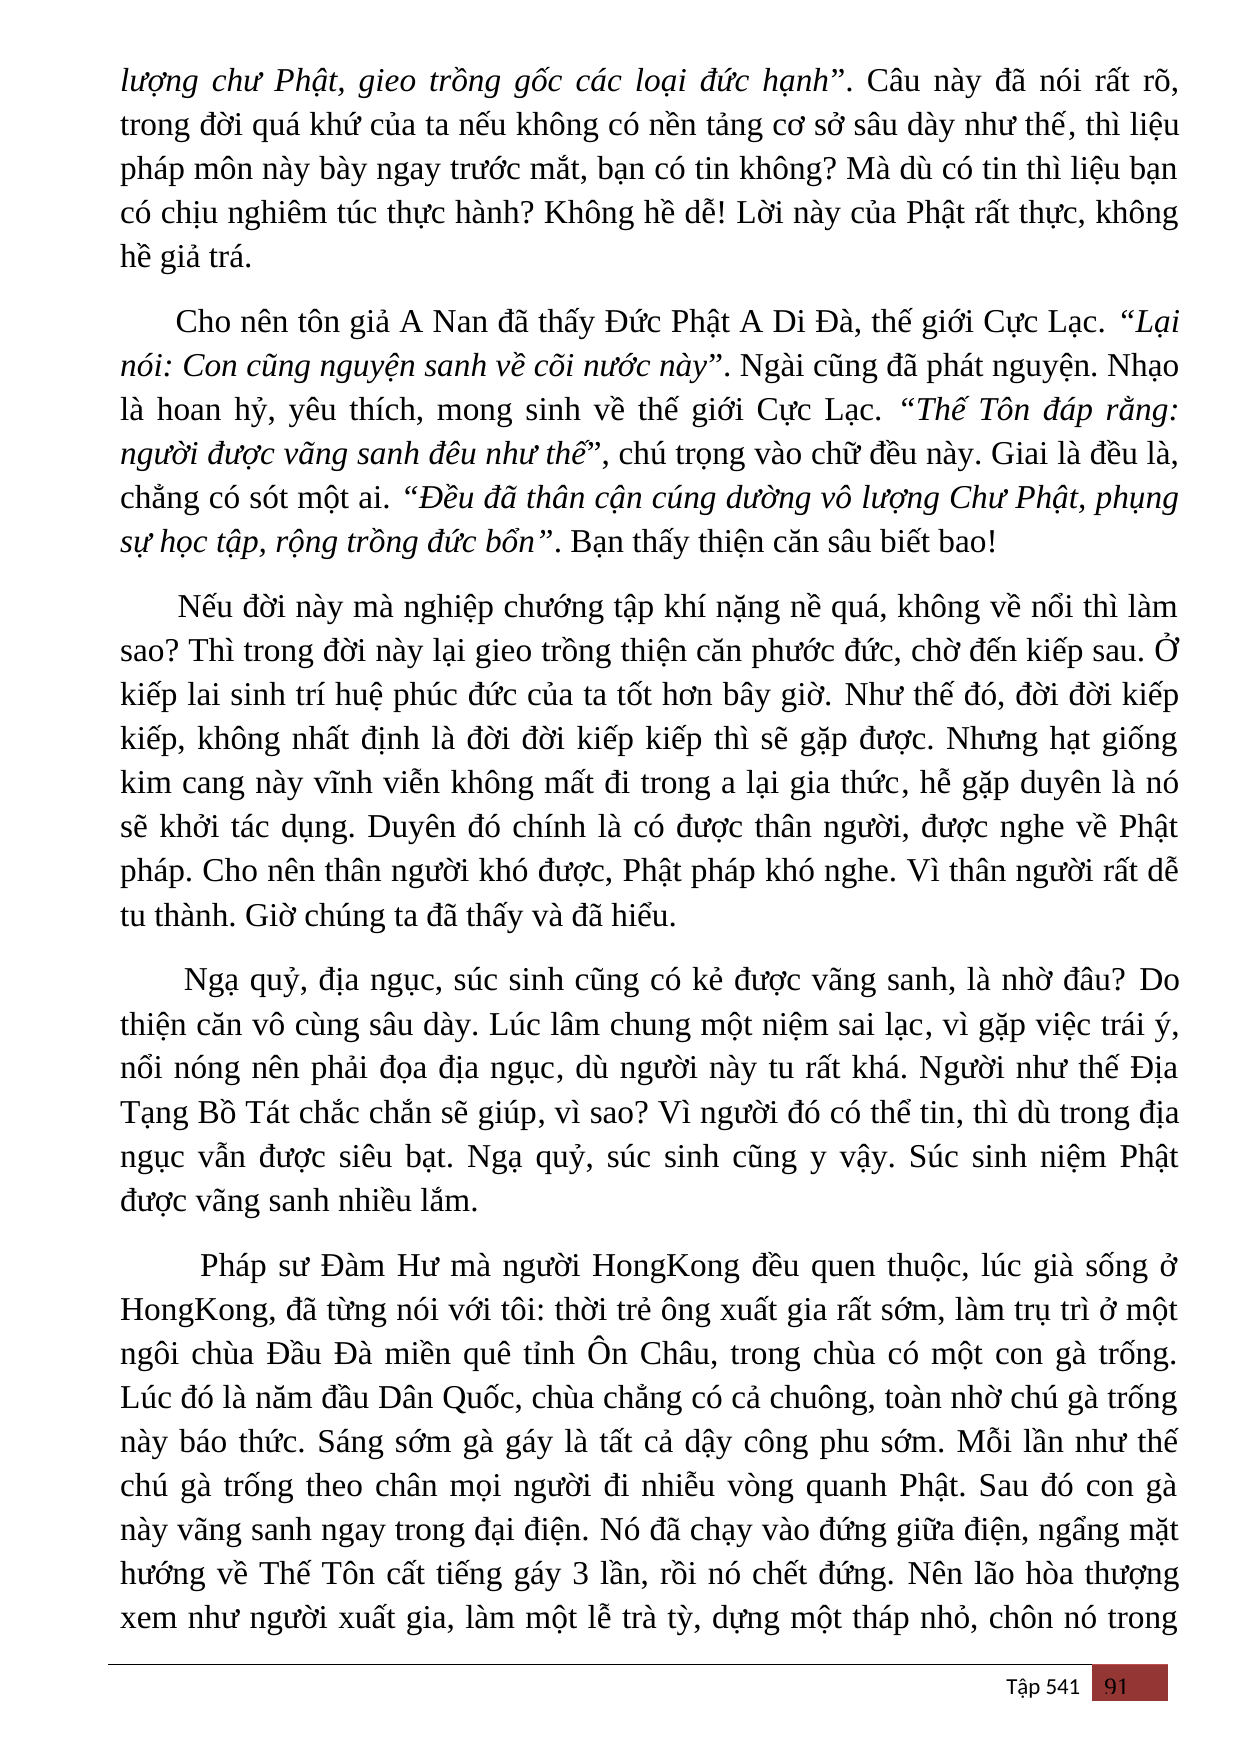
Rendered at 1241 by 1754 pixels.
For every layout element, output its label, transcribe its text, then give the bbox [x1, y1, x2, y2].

text Cho nên tôn giả A Nan đã thấy Đức Phật A Di Đà, thế giới Cực Lạc. “Lại nói: Con cũng nguyện sanh về cõi nước này”. Ngài cũng đã phát nguyện. Nhạo là hoan hỷ, yêu thích, mong sinh về thế giới Cực Lạc. “Thế Tôn đáp rằng: người được vãng sanh đêu như thế”, chú trọng vào chữ đều này. Giai là đều là, chẳng có sót một ai. “Đều đã thân cận cúng dường vô lượng Chư Phật, phụng sự học tập, rộng trồng đức bổn”. Bạn thấy thiện căn sâu biết bao! [120, 301, 1180, 560]
text Nếu đời này mà nghiệp chướng tập khí nặng nề quá, không về nổi thì làm sao? Thì trong đời này lại gieo trồng thiện căn phước đức, chờ đến kiếp sau. Ở kiếp lai sinh trí huệ phúc đức của ta tốt hơn bây giờ. Như thế đó, đời đời kiếp kiếp, không nhất định là đời đời kiếp kiếp thì sẽ gặp được. Nhưng hạt giống kim cang này vĩnh viễn không mất đi trong a lại gia thức, hễ gặp duyên là nó sẽ khởi tác dụng. Duyên đó chính là có được thân người, được nghe về Phật pháp. Cho nên thân người khó được, Phật pháp khó nghe. Vì thân người rất dễ tu thành. Giờ chúng ta đã thấy và đã hiểu. [120, 586, 1180, 933]
text Ngạ quỷ, địa ngục, súc sinh cũng có kẻ được vãng sanh, là nhờ đâu? Do thiện căn vô cùng sâu dày. Lúc lâm chung một niệm sai lạc, vì gặp việc trái ý, nổi nóng nên phải đọa địa ngục, dù người này tu rất khá. Người như thế Địa Tạng Bồ Tát chắc chắn sẽ giúp, vì sao? Vì người đó có thể tin, thì dù trong địa ngục vẫn được siêu bạt. Ngạ quỷ, súc sinh cũng y vậy. Súc sinh niệm Phật được vãng sanh nhiều lắm. [120, 960, 1180, 1218]
